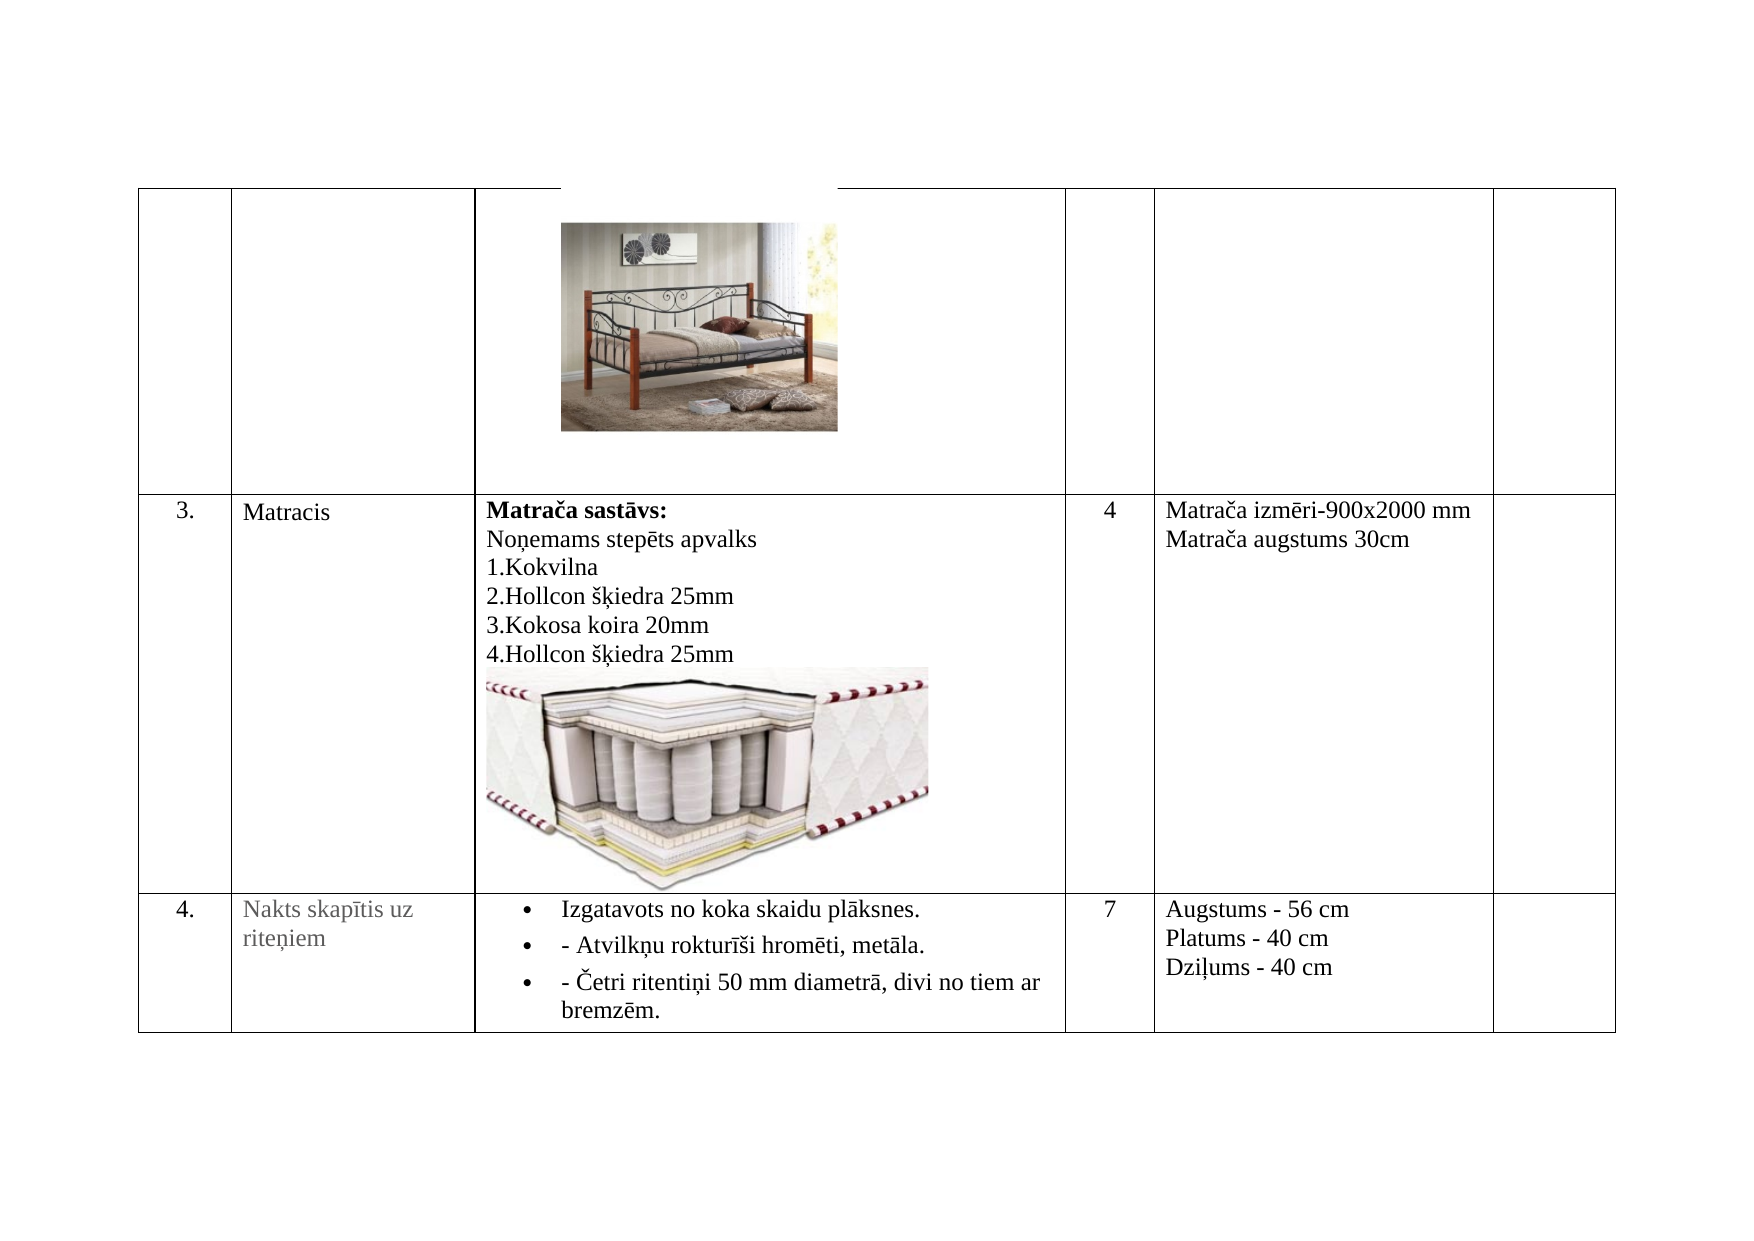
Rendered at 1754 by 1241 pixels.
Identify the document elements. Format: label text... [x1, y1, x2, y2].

table_cell 7 [1066, 894, 1154, 1032]
picture [486, 667, 929, 893]
table_cell [1494, 189, 1615, 494]
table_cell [1155, 189, 1493, 494]
table_cell 4. [139, 894, 231, 1032]
table_cell [1494, 495, 1615, 893]
table_cell 3. [139, 495, 231, 893]
table_cell 4 [1066, 495, 1154, 893]
table_cell Matracis [232, 495, 474, 893]
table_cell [232, 189, 474, 494]
picture [561, 188, 838, 466]
table_cell Matrača izmēri-900x2000 mm Matrača augstums 30cm [1155, 495, 1493, 893]
table_cell 2. [139, 189, 231, 494]
table_cell Matrača sastāvs: Noņemams stepēts apvalks 1.Kokvilna 2.Hollcon šķiedra 25mm 3.Kokosa koira 20mm 4.Hollcon šķiedra 25mm [476, 495, 1065, 893]
table_cell 4 [1066, 189, 1154, 494]
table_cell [476, 894, 1065, 1032]
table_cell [232, 894, 474, 1032]
table_cell [1494, 894, 1615, 1032]
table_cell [476, 189, 1065, 494]
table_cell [1155, 894, 1493, 1032]
